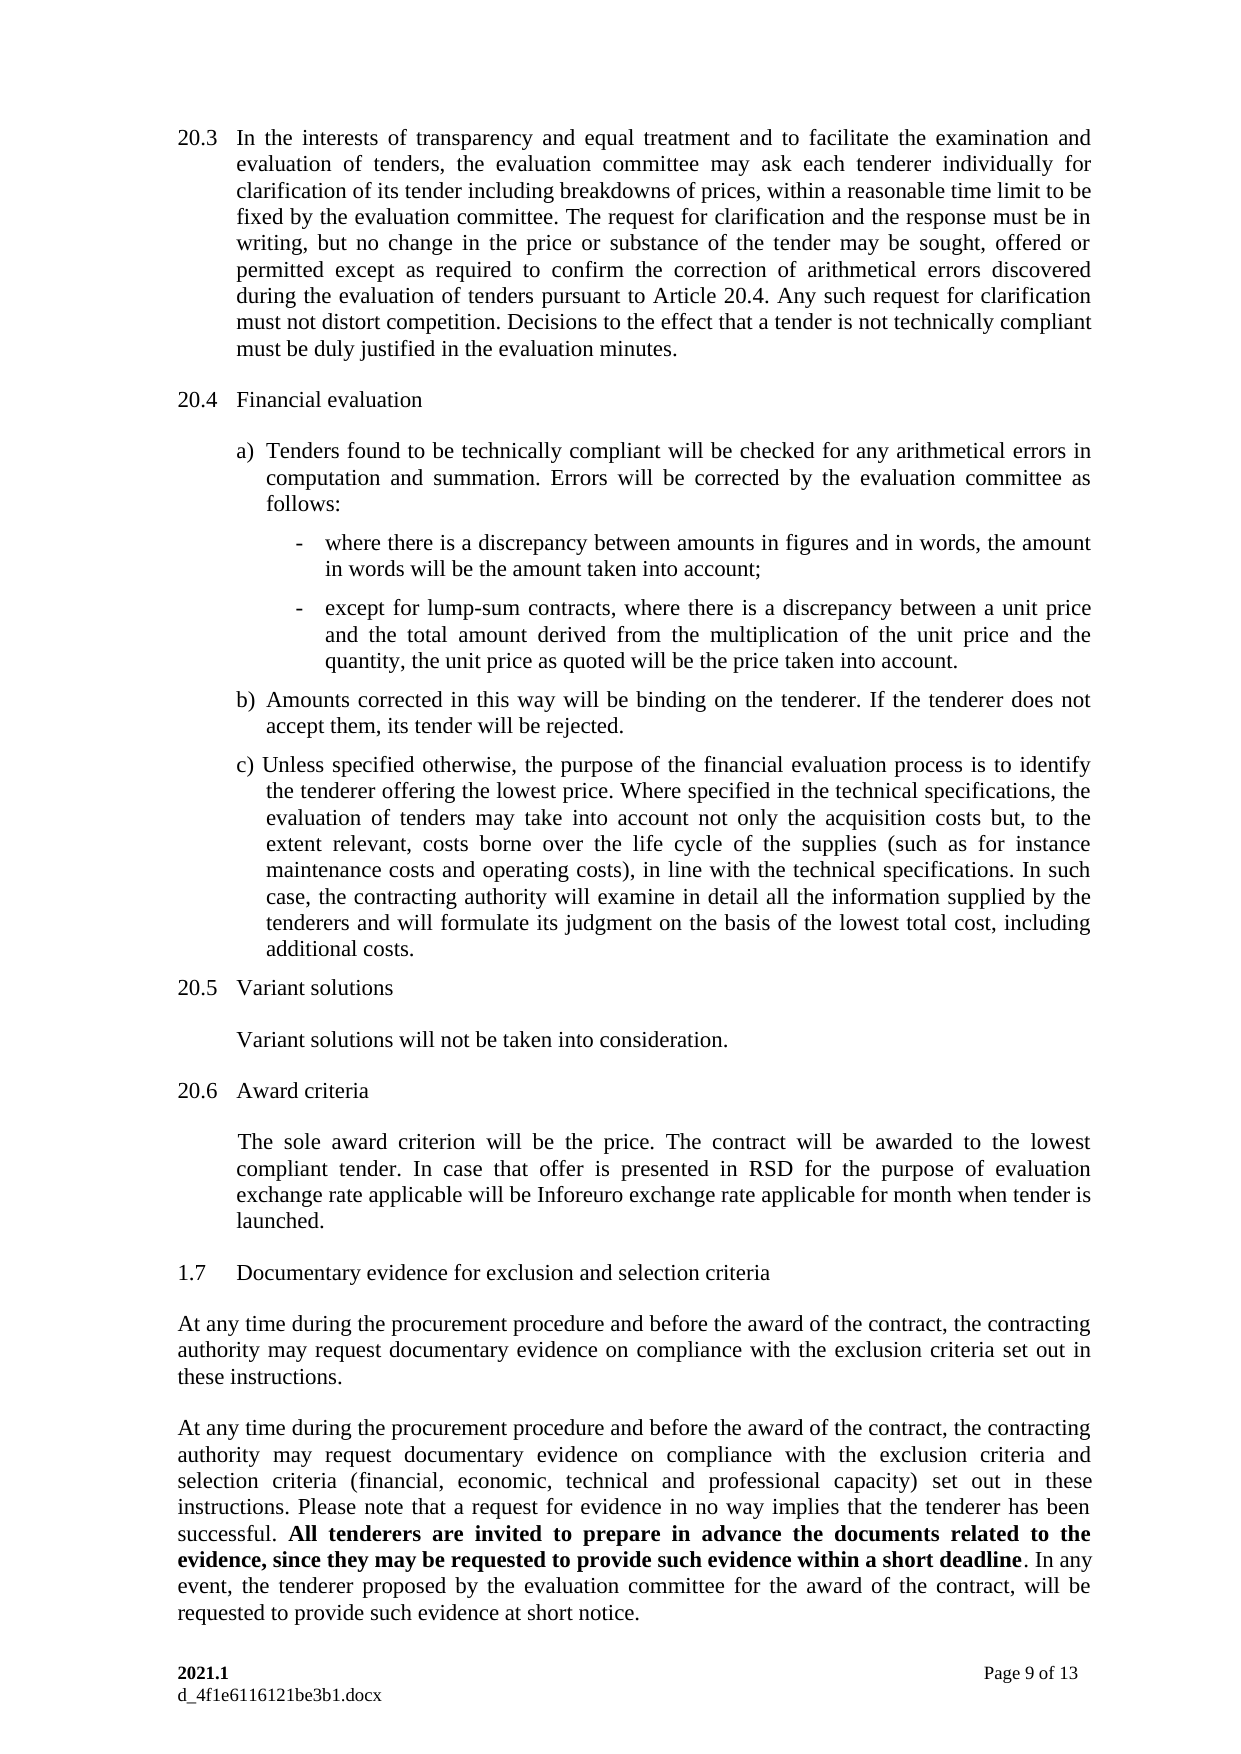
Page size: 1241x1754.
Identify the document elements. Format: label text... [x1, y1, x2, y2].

text At any time during the procurement procedure and before the award of the contract, the contracting authority may request documentary evidence on compliance with the exclusion criteria set out in these instructions. [177, 1310, 1092, 1389]
text c) Unless specified otherwise, the purpose of the financial evaluation process is to identify the tenderer offering the lowest price. Where specified in the technical specifications, the evaluation of tenders may take into account not only the acquisition costs but, to the extent relevant, costs borne over the life cycle of the supplies (such as for instance maintenance costs and operating costs), in line with the technical specifications. In such case, the contracting authority will examine in detail all the information supplied by the tenderers and will formulate its judgment on the basis of the lowest total cost, including additional costs. [236, 751, 1092, 962]
text At any time during the procurement procedure and before the award of the contract, the contracting authority may request documentary evidence on compliance with the exclusion criteria and selection criteria (financial, economic, technical and professional capacity) set out in these instructions. Please note that a request for evidence in no way implies that the tenderer has been successful. All tenderers are invited to prepare in advance the documents related to the evidence, since they may be requested to provide such evidence within a short deadline. In any event, the tenderer proposed by the evaluation committee for the award of the contract, will be requested to provide such evidence at short notice. [177, 1414, 1092, 1625]
subtitle 20.5 Variant solutions [177, 974, 1092, 1001]
text Variant solutions will not be taken into consideration. [236, 1026, 1092, 1052]
text - where there is a discrepancy between amounts in figures and in words, the amount in words will be the amount taken into account; [295, 529, 1092, 582]
subtitle 20.4 Financial evaluation [177, 386, 1092, 412]
list Documentary evidence for exclusion and selection criteria [177, 1259, 1092, 1285]
text - except for lump-sum contracts, where there is a discrepancy between a unit price and the total amount derived from the multiplication of the unit price and the quantity, the unit price as quoted will be the price taken into account. [295, 594, 1092, 673]
subtitle 20.6 Award criteria [177, 1077, 1092, 1103]
text b) Amounts corrected in this way will be binding on the tenderer. If the tenderer does not accept them, its tender will be rejected. [236, 686, 1092, 738]
text The sole award criterion will be the price. The contract will be awarded to the lowest compliant tender. In case that offer is presented in RSD for the purpose of evaluation exchange rate applicable will be Inforeuro exchange rate applicable for month when tender is launched. [236, 1128, 1092, 1234]
text a) Tenders found to be technically compliant will be checked for any arithmetical errors in computation and summation. Errors will be corrected by the evaluation committee as follows: [236, 437, 1092, 517]
subtitle 20.3 In the interests of transparency and equal treatment and to facilitate the examination and evaluation of tenders, the evaluation committee may ask each tenderer individually for clarification of its tender including breakdowns of prices, within a reasonable time limit to be fixed by the evaluation committee. The request for clarification and the response must be in writing, but no change in the price or substance of the tender may be sought, offered or permitted except as required to confirm the correction of arithmetical errors discovered during the evaluation of tenders pursuant to Article 20.4. Any such request for clarification must not distort competition. Decisions to the effect that a tender is not technically compliant must be duly justified in the evaluation minutes. [177, 124, 1092, 361]
